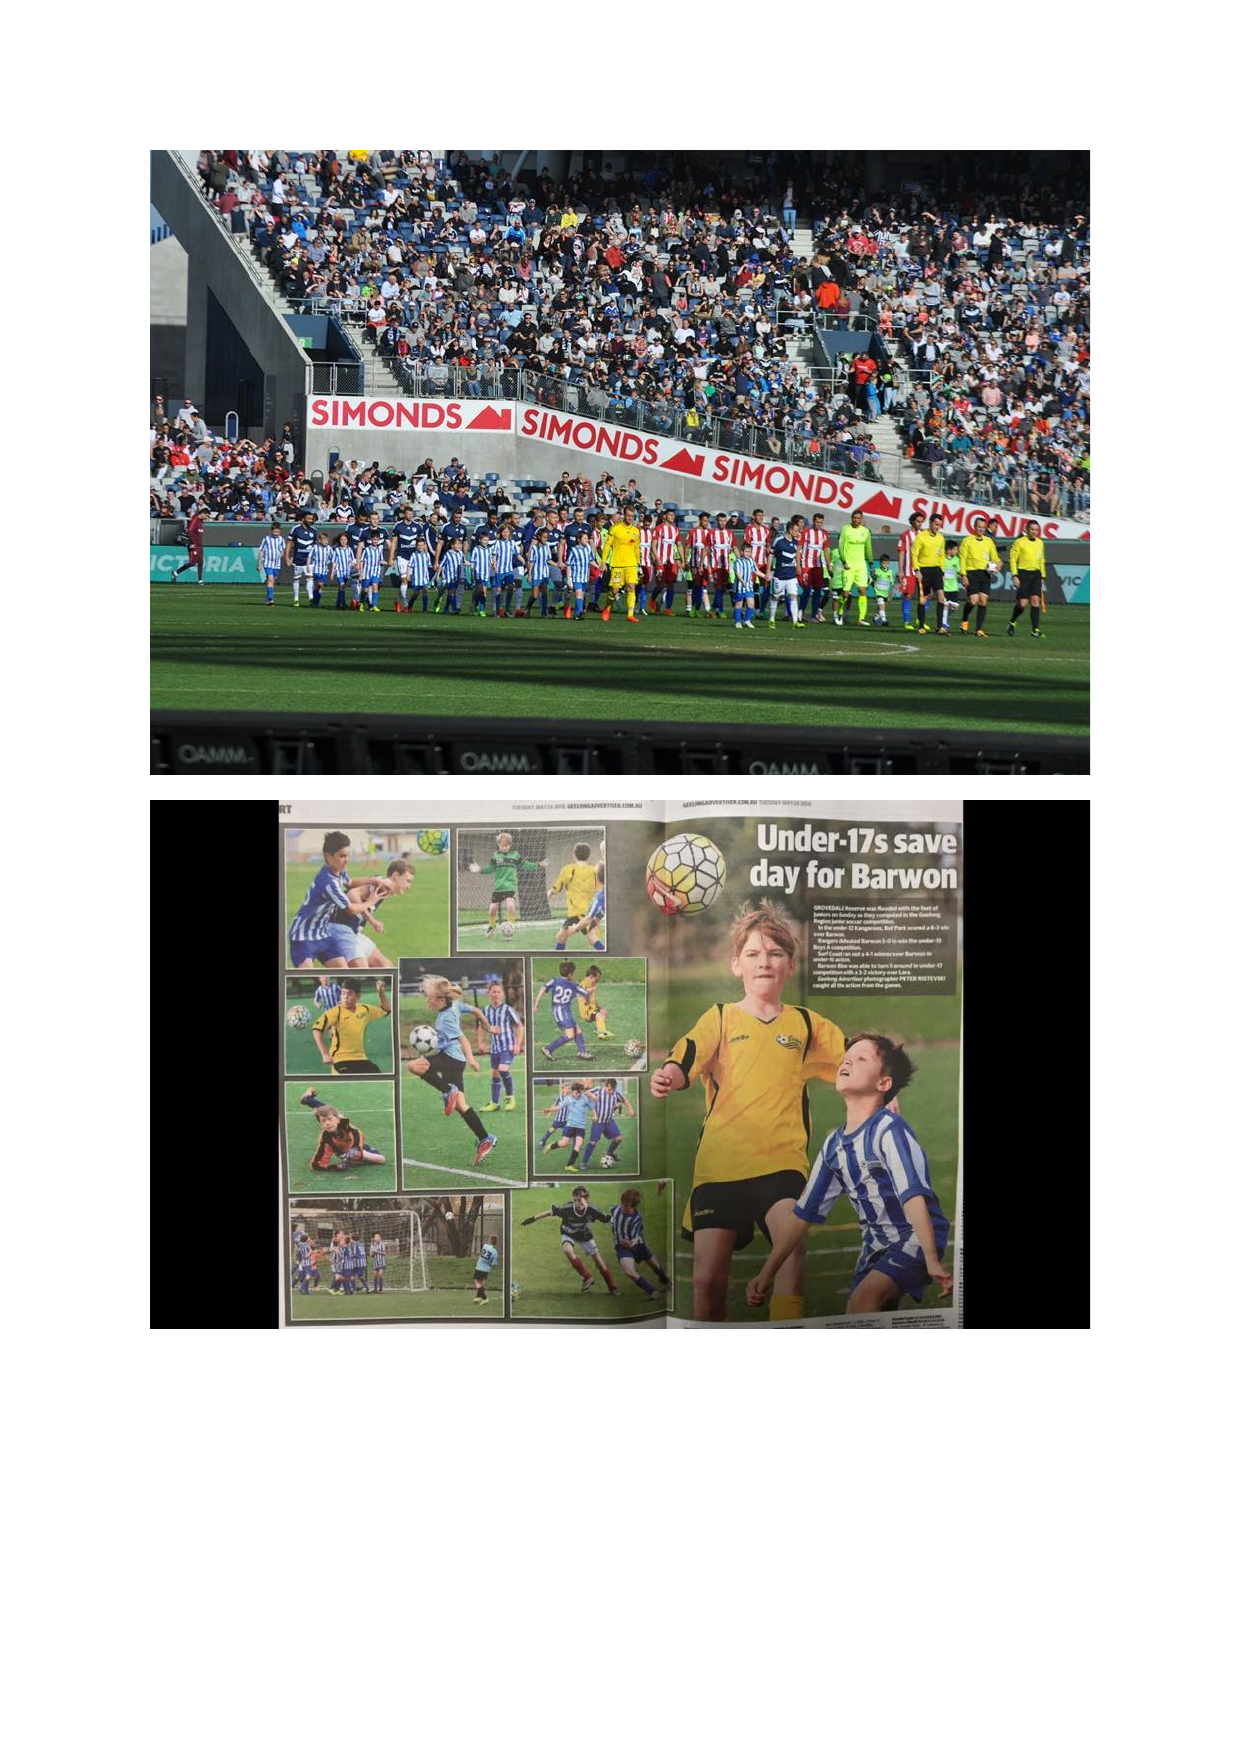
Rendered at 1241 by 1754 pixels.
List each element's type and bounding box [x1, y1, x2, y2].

picture [150, 800, 1091, 1329]
picture [150, 150, 1091, 775]
